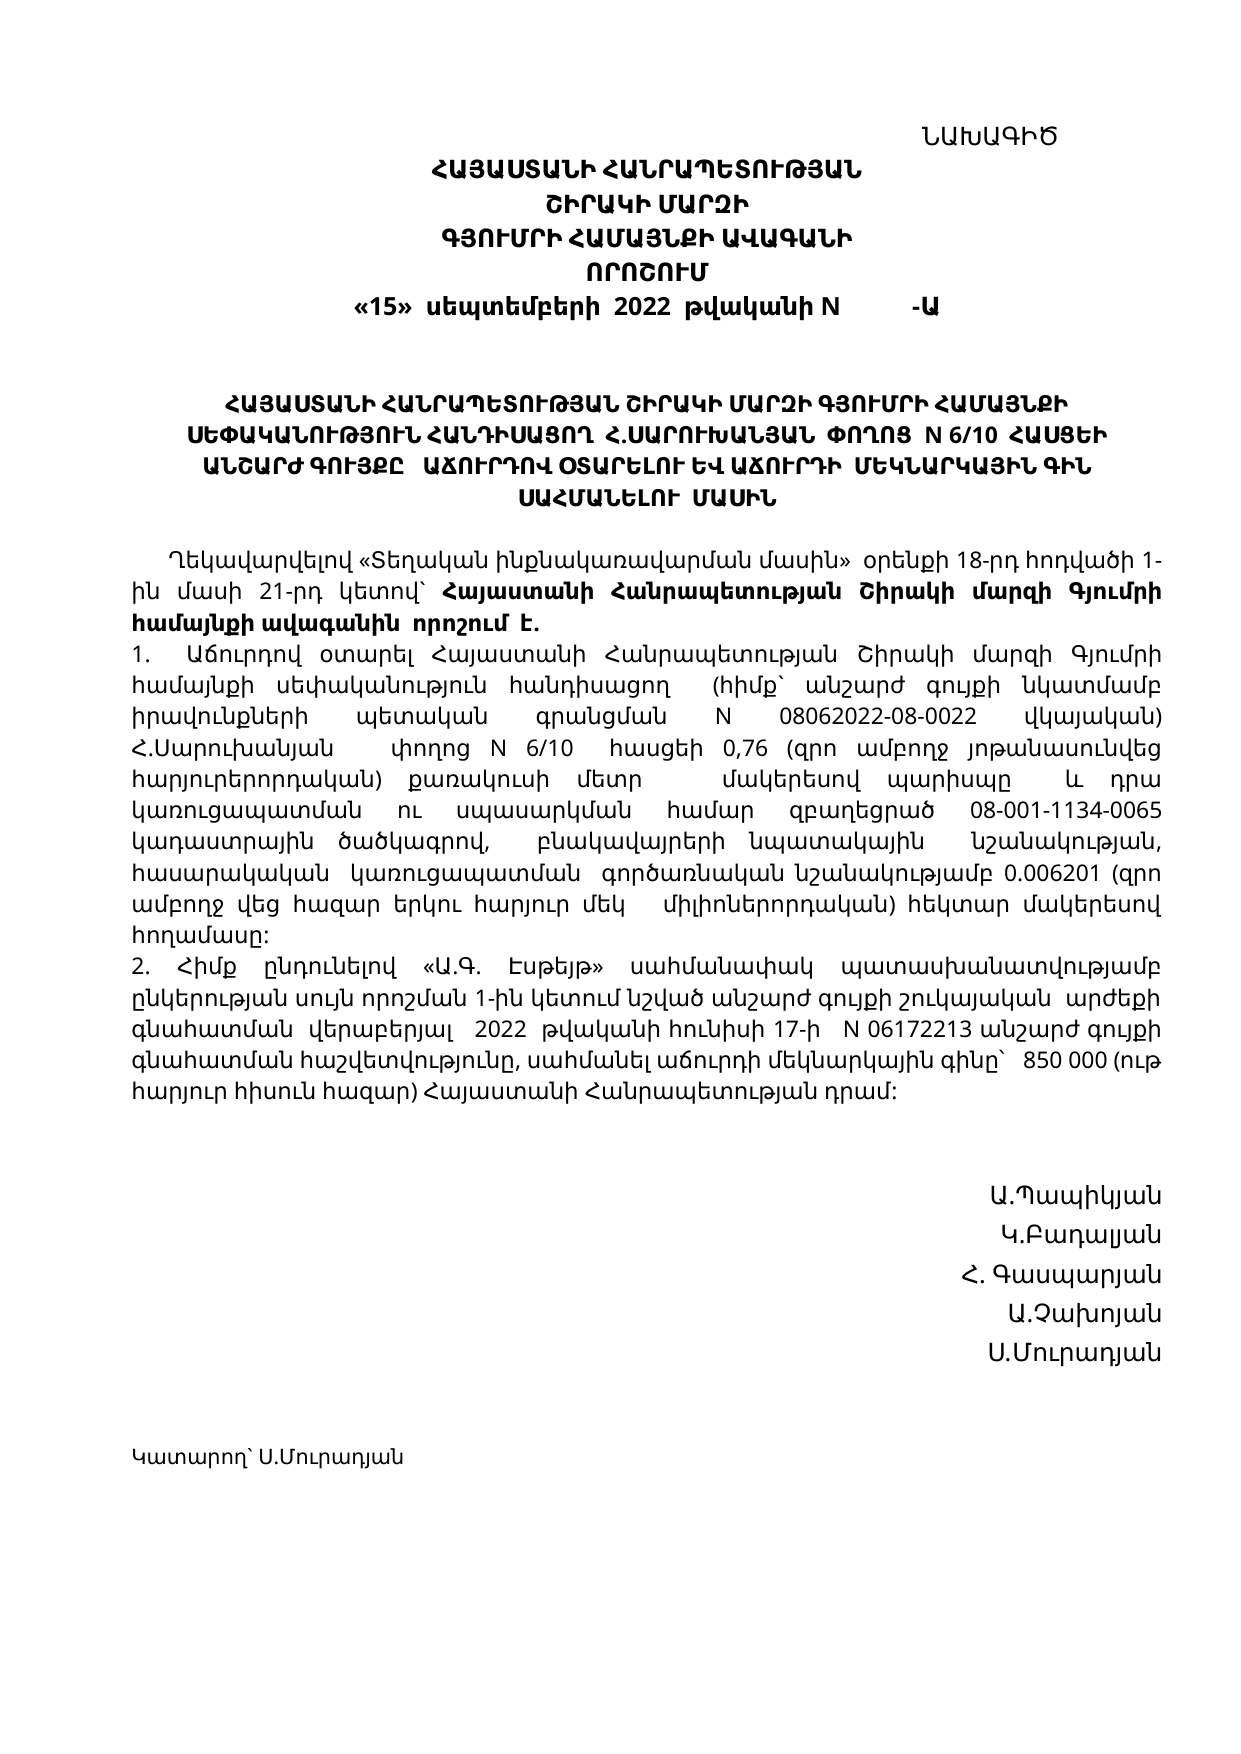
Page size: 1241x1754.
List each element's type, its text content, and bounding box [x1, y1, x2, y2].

text Ա.Պապիկյան [131, 1178, 1162, 1212]
text ՇԻՐԱԿԻ ՄԱՐԶԻ [131, 186, 1162, 220]
text ՀԱՅԱՍՏԱՆԻ ՀԱՆՐԱՊԵՏՈՒԹՅԱՆ [131, 152, 1162, 186]
text Կատարող` Ս.Մուրադյան [131, 1442, 1162, 1470]
text Ա.Չախոյան [131, 1295, 1162, 1329]
text Կ.Բադալյան [131, 1217, 1162, 1251]
text ԳՅՈՒՄՐԻ ՀԱՄԱՅՆՔԻ ԱՎԱԳԱՆԻ [131, 220, 1162, 254]
text ՈՐՈՇՈՒՄ [131, 254, 1162, 288]
text Ղեկավարվելով «Տեղական ինքնակառավարման մասին» օրենքի 18-րդ հոդվածի 1-ին մասի 21-րդ կետով` Հայաստանի Հանրապետության Շիրակի մարզի Գյումրի համայնքի ավագանին որոշում է. [131, 544, 1162, 638]
text «15» սեպտեմբերի 2022 թվականի N -Ա [131, 288, 1162, 322]
text 2. Հիմք ընդունելով «Ա.Գ. Էսթեյթ» սահմանափակ պատասխանատվությամբ ընկերության սույն որոշման 1-ին կետում նշված անշարժ գույքի շուկայական արժեքի գնահատման վերաբերյալ 2022 թվականի հունիսի 17-ի N 06172213 անշարժ գույքի գնահատման հաշվետվությունը, սահմանել աճուրդի մեկնարկային գինը՝ 850 000 (ութ հարյուր հիսուն հազար) Հայաստանի Հանրապետության դրամ: [131, 950, 1162, 1107]
text Ս.Մուրադյան [131, 1334, 1162, 1369]
text Հ. Գասպարյան [131, 1256, 1162, 1290]
text ՀԱՅԱՍՏԱՆԻ ՀԱՆՐԱՊԵՏՈՒԹՅԱՆ ՇԻՐԱԿԻ ՄԱՐԶԻ ԳՅՈՒՄՐԻ ՀԱՄԱՅՆՔԻ ՍԵՓԱԿԱՆՈՒԹՅՈՒՆ ՀԱՆԴԻՍԱՑՈՂ Հ.ՍԱՐՈՒԽԱՆՅԱՆ ՓՈՂՈՑ N 6/10 ՀԱՍՑԵԻ ԱՆՇԱՐԺ ԳՈՒՅՔԸ ԱՃՈՒՐԴՈՎ ՕՏԱՐԵԼՈՒ ԵՎ ԱՃՈՒՐԴԻ ՄԵԿՆԱՐԿԱՅԻՆ ԳԻՆ ՍԱՀՄԱՆԵԼՈՒ ՄԱՍԻՆ [131, 388, 1162, 513]
text 1. Աճուրդով օտարել Հայաստանի Հանրապետության Շիրակի մարզի Գյումրի համայնքի սեփականություն հանդիսացող (հիմք` անշարժ գույքի նկատմամբ իրավունքների պետական գրանցման N 08062022-08-0022 վկայական) Հ.Սարուխանյան փողոց N 6/10 հասցեի 0,76 (զրո ամբողջ յոթանասունվեց հարյուրերորդական) քառակուսի մետր մակերեսով պարիսպը և դրա կառուցապատման ու սպասարկման համար զբաղեցրած 08-001-1134-0065 կադաստրային ծածկագրով, բնակավայրերի նպատակային նշանակության, հասարակական կառուցապատման գործառնական նշանակությամբ 0.006201 (զրո ամբողջ վեց հազար երկու հարյուր մեկ միլիոներորդական) հեկտար մակերեսով հողամասը: [131, 638, 1162, 950]
text ՆԱԽԱԳԻԾ [131, 118, 1162, 152]
